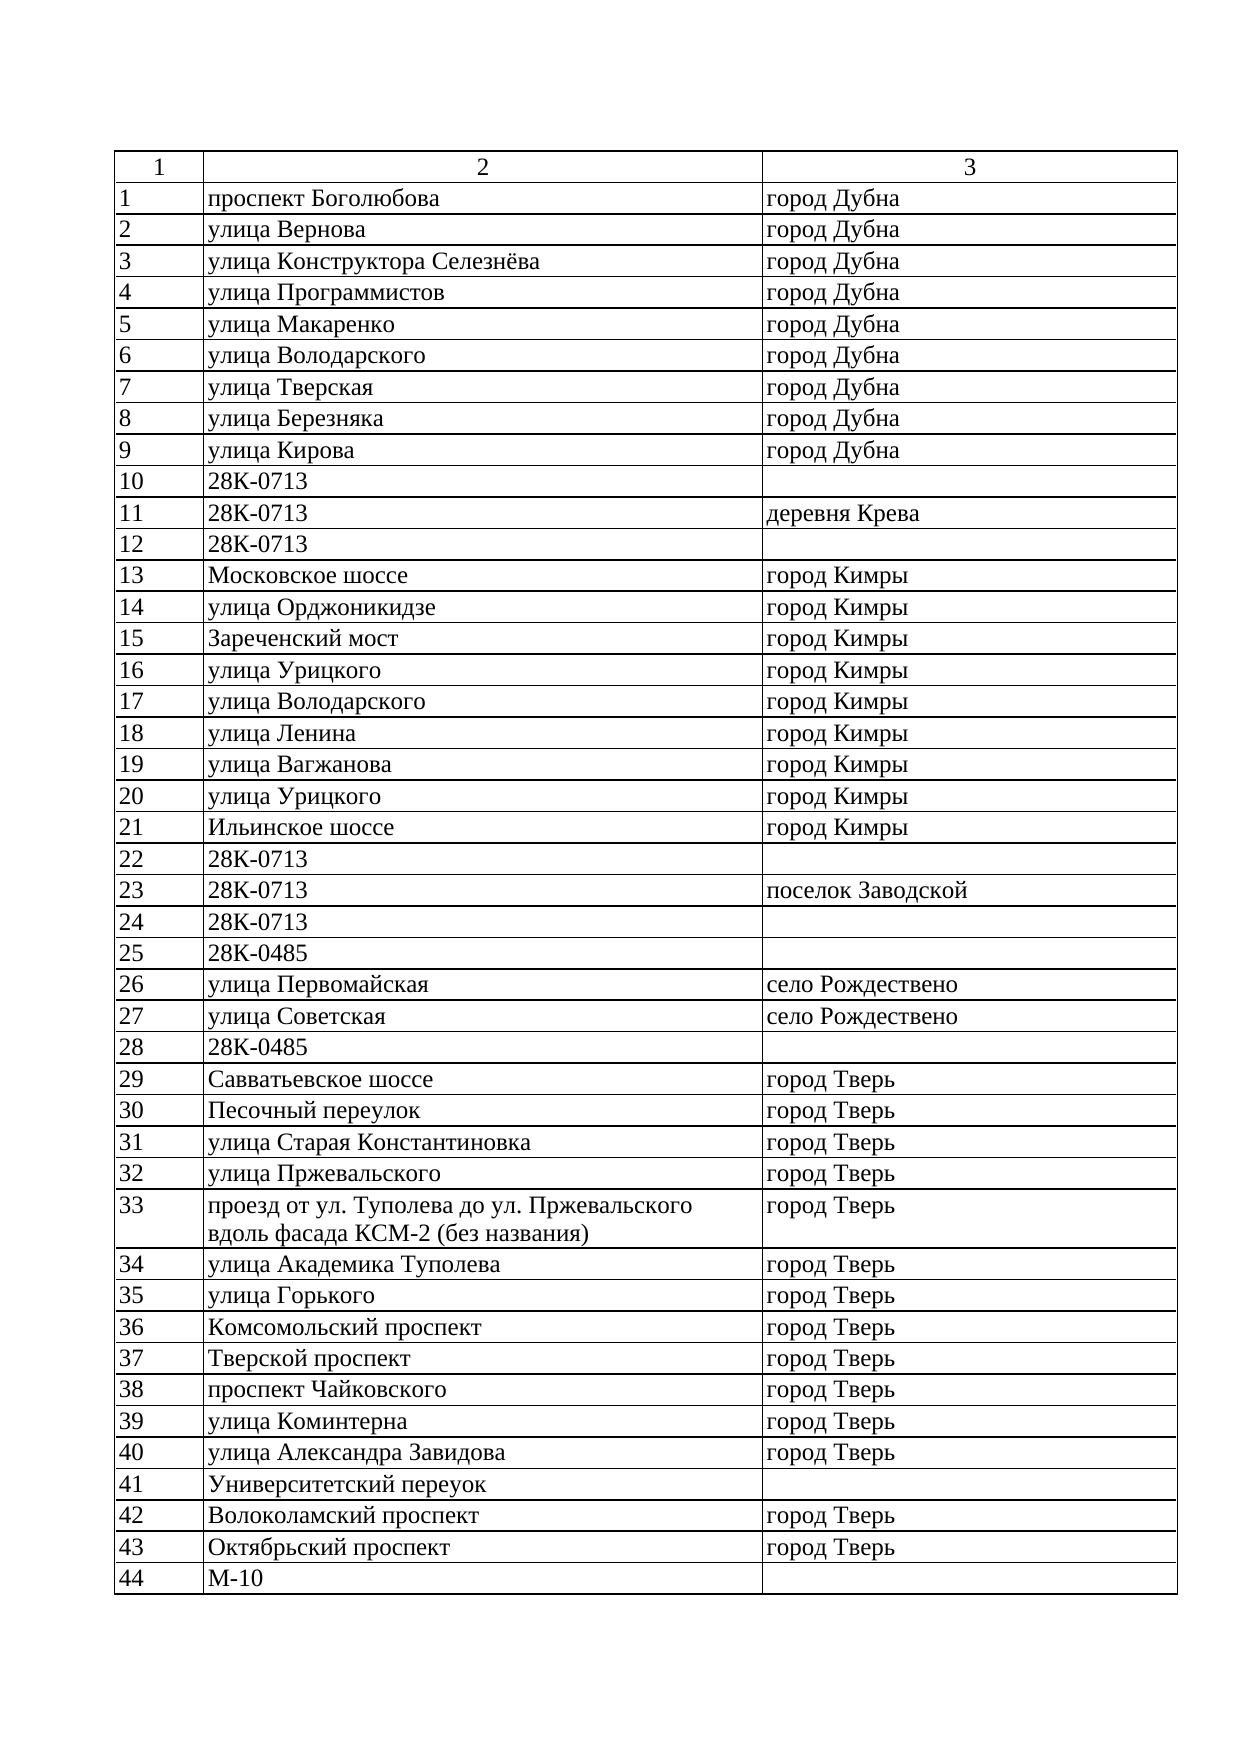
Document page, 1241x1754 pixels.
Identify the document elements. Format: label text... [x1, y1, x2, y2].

table_cell город Дубна [763, 213, 1177, 244]
table_cell улица Вагжанова [204, 749, 762, 779]
table_cell 30 [115, 1095, 203, 1125]
table_cell 40 [115, 1437, 203, 1467]
table_cell 28К-0485 [204, 938, 762, 968]
table_cell [763, 905, 1177, 936]
table_cell проспект Чайковского [204, 1375, 762, 1404]
table_cell [763, 528, 1177, 559]
table_cell город Кимры [763, 716, 1177, 748]
table_cell 34 [115, 1248, 203, 1279]
table_cell 22 [115, 843, 203, 873]
table_cell 17 [115, 686, 203, 716]
table_cell город Тверь [763, 1062, 1177, 1094]
table_cell улица Тверская [204, 372, 762, 402]
table_cell город Дубна [763, 276, 1177, 307]
table_cell 14 [115, 591, 203, 622]
table_cell город Тверь [763, 1279, 1177, 1310]
table_cell 3 [763, 152, 1177, 181]
table_cell город Кимры [763, 748, 1177, 779]
table_cell 39 [115, 1406, 203, 1436]
table_cell 38 [115, 1374, 203, 1404]
table_cell 28К-0713 [204, 529, 762, 559]
table_cell улица Коминтерна [204, 1406, 762, 1436]
table_cell город Тверь [763, 1094, 1177, 1125]
table_cell город Дубна [763, 370, 1177, 402]
table_cell улица Пржевальского [204, 1158, 762, 1188]
table_cell город Кимры [763, 779, 1177, 811]
table_cell 20 [115, 780, 203, 811]
table_cell 33 [115, 1189, 203, 1247]
table_cell 28К-0713 [204, 907, 762, 936]
table_cell город Тверь [763, 1342, 1177, 1373]
table_cell город Тверь [763, 1405, 1177, 1436]
table_cell город Тверь [763, 1125, 1177, 1157]
table_cell 9 [115, 434, 203, 464]
table_cell 41 [115, 1469, 203, 1499]
table_cell проезд от ул. Туполева до ул. Пржевальского вдоль фасада КСМ-2 (без названия) [204, 1190, 762, 1247]
table_cell [763, 842, 1177, 873]
table_cell 2 [115, 214, 203, 244]
table_cell город Тверь [763, 1247, 1177, 1279]
table_cell улица Макаренко [204, 309, 762, 339]
table_cell 27 [115, 1000, 203, 1031]
table_cell улица Орджоникидзе [204, 592, 762, 622]
table_cell М-10 [204, 1563, 762, 1593]
table_cell Октябрьский проспект [204, 1532, 762, 1562]
table_cell 12 [115, 529, 203, 559]
table_cell 7 [115, 371, 203, 402]
table_cell 29 [115, 1063, 203, 1094]
table_cell 23 [115, 875, 203, 905]
table_cell улица Академика Туполева [204, 1249, 762, 1279]
table_cell 21 [115, 812, 203, 842]
table_cell 32 [115, 1158, 203, 1188]
table_cell 10 [115, 466, 203, 496]
table_cell [763, 936, 1177, 968]
table_cell город Кимры [763, 653, 1177, 685]
table_cell 44 [115, 1563, 203, 1593]
table_cell Песочный переулок [204, 1095, 762, 1125]
table_cell улица Ленина [204, 718, 762, 748]
table_cell город Тверь [763, 1373, 1177, 1404]
table_cell 3 [115, 245, 203, 276]
table_cell 5 [115, 308, 203, 339]
table_cell [763, 1562, 1177, 1593]
table_cell 16 [115, 654, 203, 685]
table_cell город Тверь [763, 1310, 1177, 1342]
table_cell 8 [115, 403, 203, 433]
table_cell город Дубна [763, 339, 1177, 370]
table_cell улица Володарского [204, 340, 762, 370]
table_cell Волоколамский проспект [204, 1501, 762, 1530]
table_cell улица Старая Константиновка [204, 1127, 762, 1157]
table_cell 35 [115, 1280, 203, 1310]
table_cell 19 [115, 749, 203, 779]
table_cell город Тверь [763, 1157, 1177, 1188]
table_cell 26 [115, 969, 203, 999]
table_cell 28К-0713 [204, 466, 762, 496]
table_cell 28 [115, 1032, 203, 1062]
table_cell улица Александра Завидова [204, 1438, 762, 1467]
table_cell 43 [115, 1531, 203, 1562]
table_cell 15 [115, 623, 203, 653]
table_cell город Дубна [763, 433, 1177, 464]
table_cell город Кимры [763, 559, 1177, 590]
table_cell 36 [115, 1311, 203, 1342]
table_cell улица Горького [204, 1280, 762, 1310]
table_cell улица Березняка [204, 403, 762, 433]
table_cell проспект Боголюбова [204, 183, 762, 213]
table_cell город Кимры [763, 622, 1177, 653]
table_cell 31 [115, 1126, 203, 1157]
table_cell 2 [204, 152, 762, 181]
table_cell 25 [115, 938, 203, 968]
table_cell улица Володарского [204, 686, 762, 716]
table_cell улица Урицкого [204, 781, 762, 811]
table_cell Зареченский мост [204, 623, 762, 653]
table_cell 28К-0713 [204, 498, 762, 527]
table_cell 6 [115, 340, 203, 370]
table_cell поселок Заводской [763, 874, 1177, 905]
table_cell 4 [115, 277, 203, 307]
table_cell улица Программистов [204, 277, 762, 307]
table_cell село Рождествено [763, 999, 1177, 1031]
table_cell Ильинское шоссе [204, 812, 762, 842]
table_cell Комсомольский проспект [204, 1312, 762, 1342]
table_cell Тверской проспект [204, 1343, 762, 1373]
table_cell улица Советская [204, 1001, 762, 1031]
table_cell деревня Крева [763, 496, 1177, 527]
table_cell 28К-0485 [204, 1032, 762, 1062]
table_cell город Дубна [763, 402, 1177, 433]
table_cell 42 [115, 1500, 203, 1530]
table_cell 1 [115, 152, 203, 181]
table_cell город Дубна [763, 307, 1177, 339]
table_cell улица Урицкого [204, 655, 762, 685]
table_cell Университетский переуок [204, 1469, 762, 1499]
table_cell 13 [115, 560, 203, 590]
table_cell 18 [115, 717, 203, 748]
table_cell город Дубна [763, 181, 1177, 213]
table_cell улица Первомайская [204, 970, 762, 999]
table_cell город Тверь [763, 1499, 1177, 1530]
table_cell 37 [115, 1343, 203, 1373]
table_cell [763, 465, 1177, 496]
table_cell [763, 1031, 1177, 1062]
table_cell Московское шоссе [204, 561, 762, 590]
table_cell Савватьевское шоссе [204, 1064, 762, 1094]
table_cell 28К-0713 [204, 875, 762, 905]
table_cell город Дубна [763, 244, 1177, 276]
table_cell улица Вернова [204, 215, 762, 244]
table_cell улица Конструктора Селезнёва [204, 246, 762, 276]
table_cell город Тверь [763, 1436, 1177, 1467]
table_cell 11 [115, 497, 203, 527]
table_cell город Кимры [763, 811, 1177, 842]
table_cell [763, 1468, 1177, 1499]
table_cell 28К-0713 [204, 844, 762, 873]
table_cell село Рождествено [763, 968, 1177, 999]
table_cell город Кимры [763, 590, 1177, 622]
table_cell 1 [115, 183, 203, 213]
table_cell улица Кирова [204, 435, 762, 464]
table_cell город Тверь [763, 1530, 1177, 1562]
table_cell город Кимры [763, 685, 1177, 716]
table_cell 24 [115, 906, 203, 936]
table_cell город Тверь [763, 1188, 1177, 1247]
